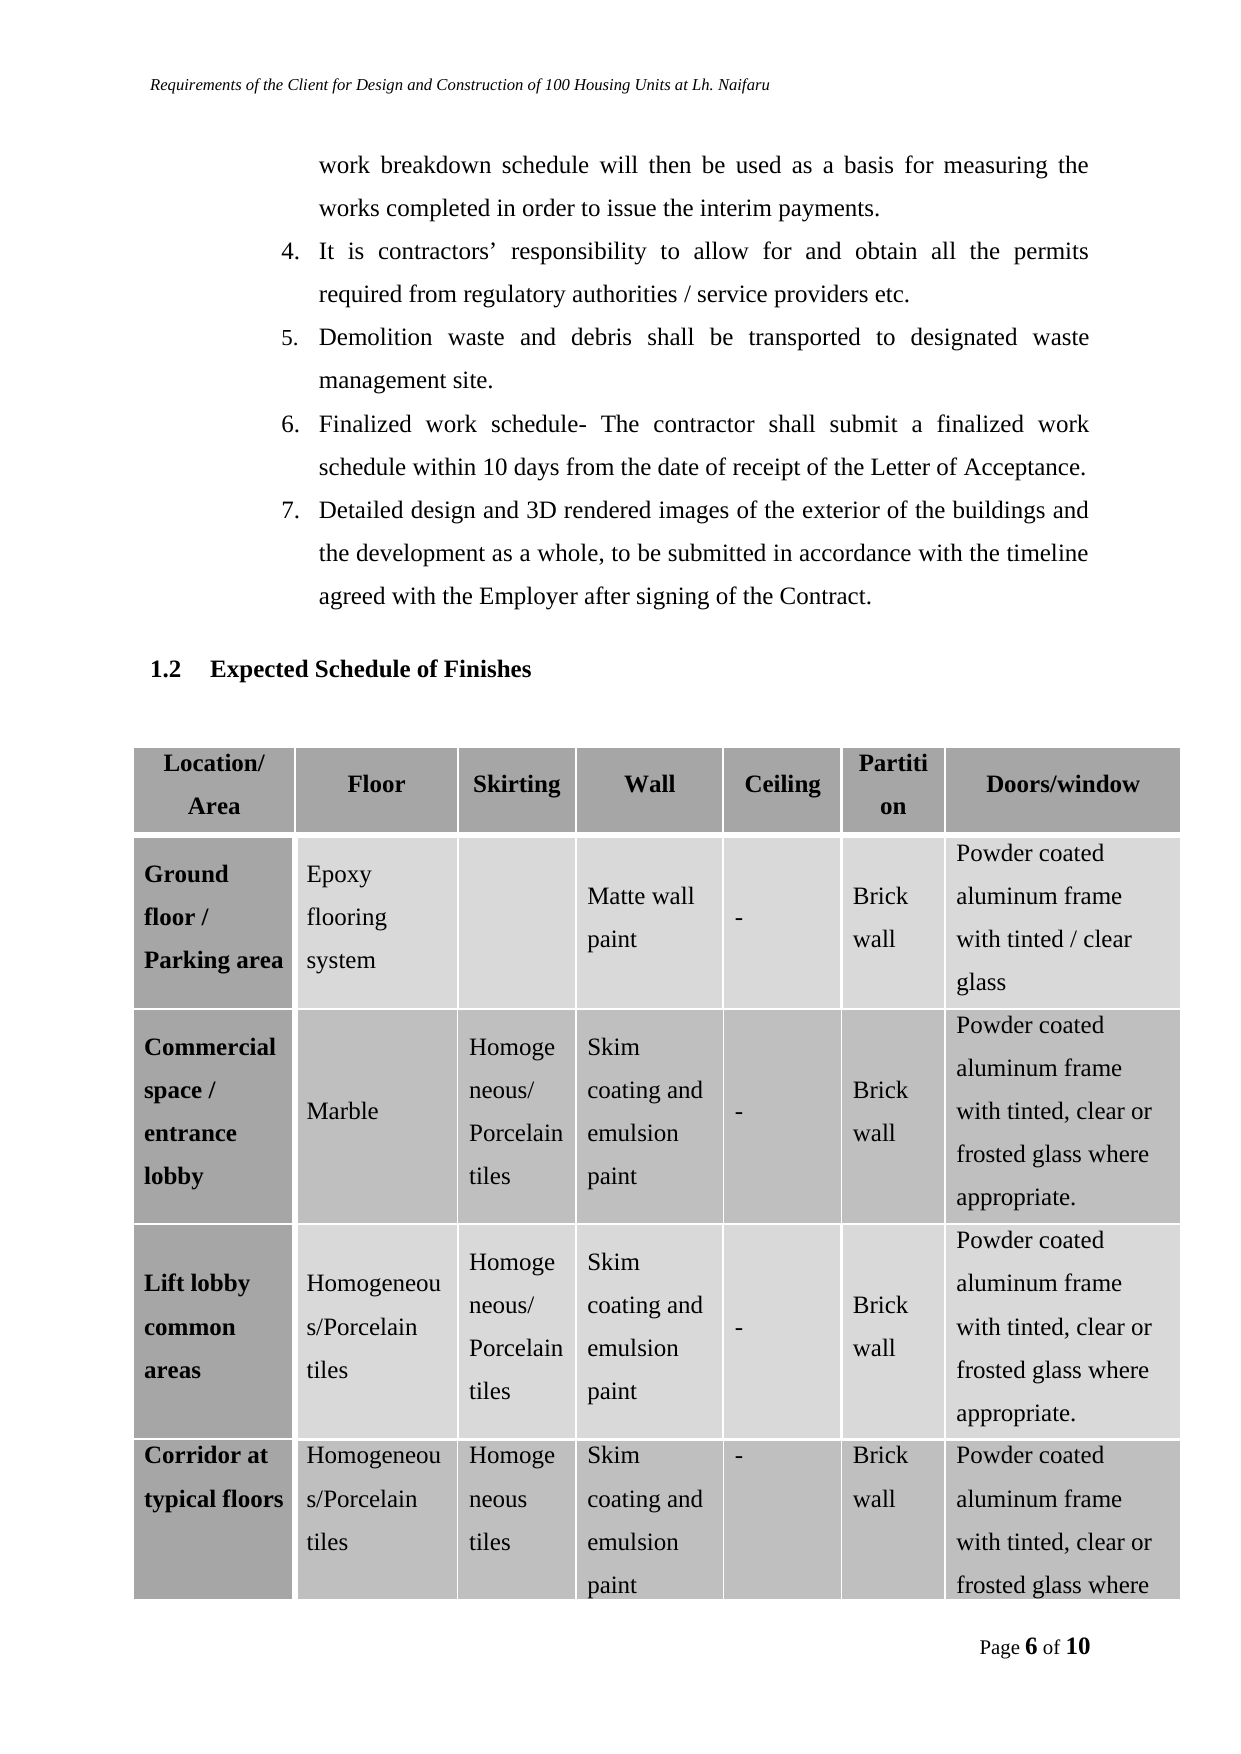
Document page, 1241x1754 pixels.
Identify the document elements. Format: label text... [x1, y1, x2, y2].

table_header Ceiling [724, 748, 840, 832]
table_cell Commercial space / entrance lobby [134, 1010, 292, 1223]
table_cell Brick wall [842, 1441, 944, 1599]
table_header Partition [843, 748, 944, 832]
table_cell Skim coating and emulsion paint [577, 1225, 722, 1438]
table_header Doors/window [946, 748, 1180, 832]
table_cell Epoxy flooring system [298, 838, 457, 1008]
table_cell [459, 838, 575, 1008]
table_cell Brick wall [842, 1010, 944, 1223]
table_cell Matte wall paint [577, 838, 722, 1008]
table_header Location/Area [134, 748, 294, 832]
list Demolition waste and debris shall be transported to designated waste management site. [281, 322, 1090, 394]
table_cell Homogeneous/Porcelain tiles [458, 1010, 575, 1223]
table_cell - [724, 1441, 841, 1599]
table_cell - [724, 1010, 841, 1223]
table_cell Brick wall [843, 1225, 944, 1438]
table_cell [577, 1441, 723, 1599]
table_cell - [724, 1225, 840, 1438]
table_cell Homogeneous tiles [458, 1441, 575, 1599]
table_cell Ground floor / Parking area [134, 838, 292, 1008]
table_cell Powder coated aluminum frame with tinted / clear glass [946, 838, 1180, 1008]
table_cell - [724, 838, 840, 1008]
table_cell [134, 1440, 292, 1599]
table_cell Powder coated aluminum frame with tinted, clear or frosted glass where appropriate. [946, 1010, 1180, 1223]
table_header Wall [577, 748, 722, 832]
table_cell Lift lobby common areas [134, 1225, 292, 1438]
table_cell Skim coating and emulsion paint [577, 1010, 723, 1223]
table_cell Brick wall [843, 838, 944, 1008]
table_cell Homogeneous/Porcelain tiles [298, 1225, 457, 1438]
table_cell Homogeneous/Porcelain tiles [459, 1225, 575, 1438]
table_header Floor [296, 748, 457, 832]
table_cell Powder coated aluminum frame with tinted, clear or frosted glass where appropriate. [946, 1225, 1180, 1438]
table_cell Marble [298, 1010, 457, 1223]
subtitle Expected Schedule of Finishes [150, 654, 1090, 683]
table_header Skirting [459, 748, 575, 832]
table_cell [946, 1441, 1180, 1599]
list Finalized work schedule- The contractor shall submit a finalized work schedule within 10 days from the date of receipt of the Letter of Acceptance. [281, 409, 1090, 481]
list Detailed design and 3D rendered images of the exterior of the buildings and the development as a whole, to be submitted in accordance with the timeline agreed with the Employer after signing of the Contract. [281, 495, 1090, 610]
list It is contractors’ responsibility to allow for and obtain all the permits required from regulatory authorities / service providers etc. [281, 236, 1090, 308]
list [281, 150, 1090, 222]
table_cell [298, 1441, 457, 1599]
